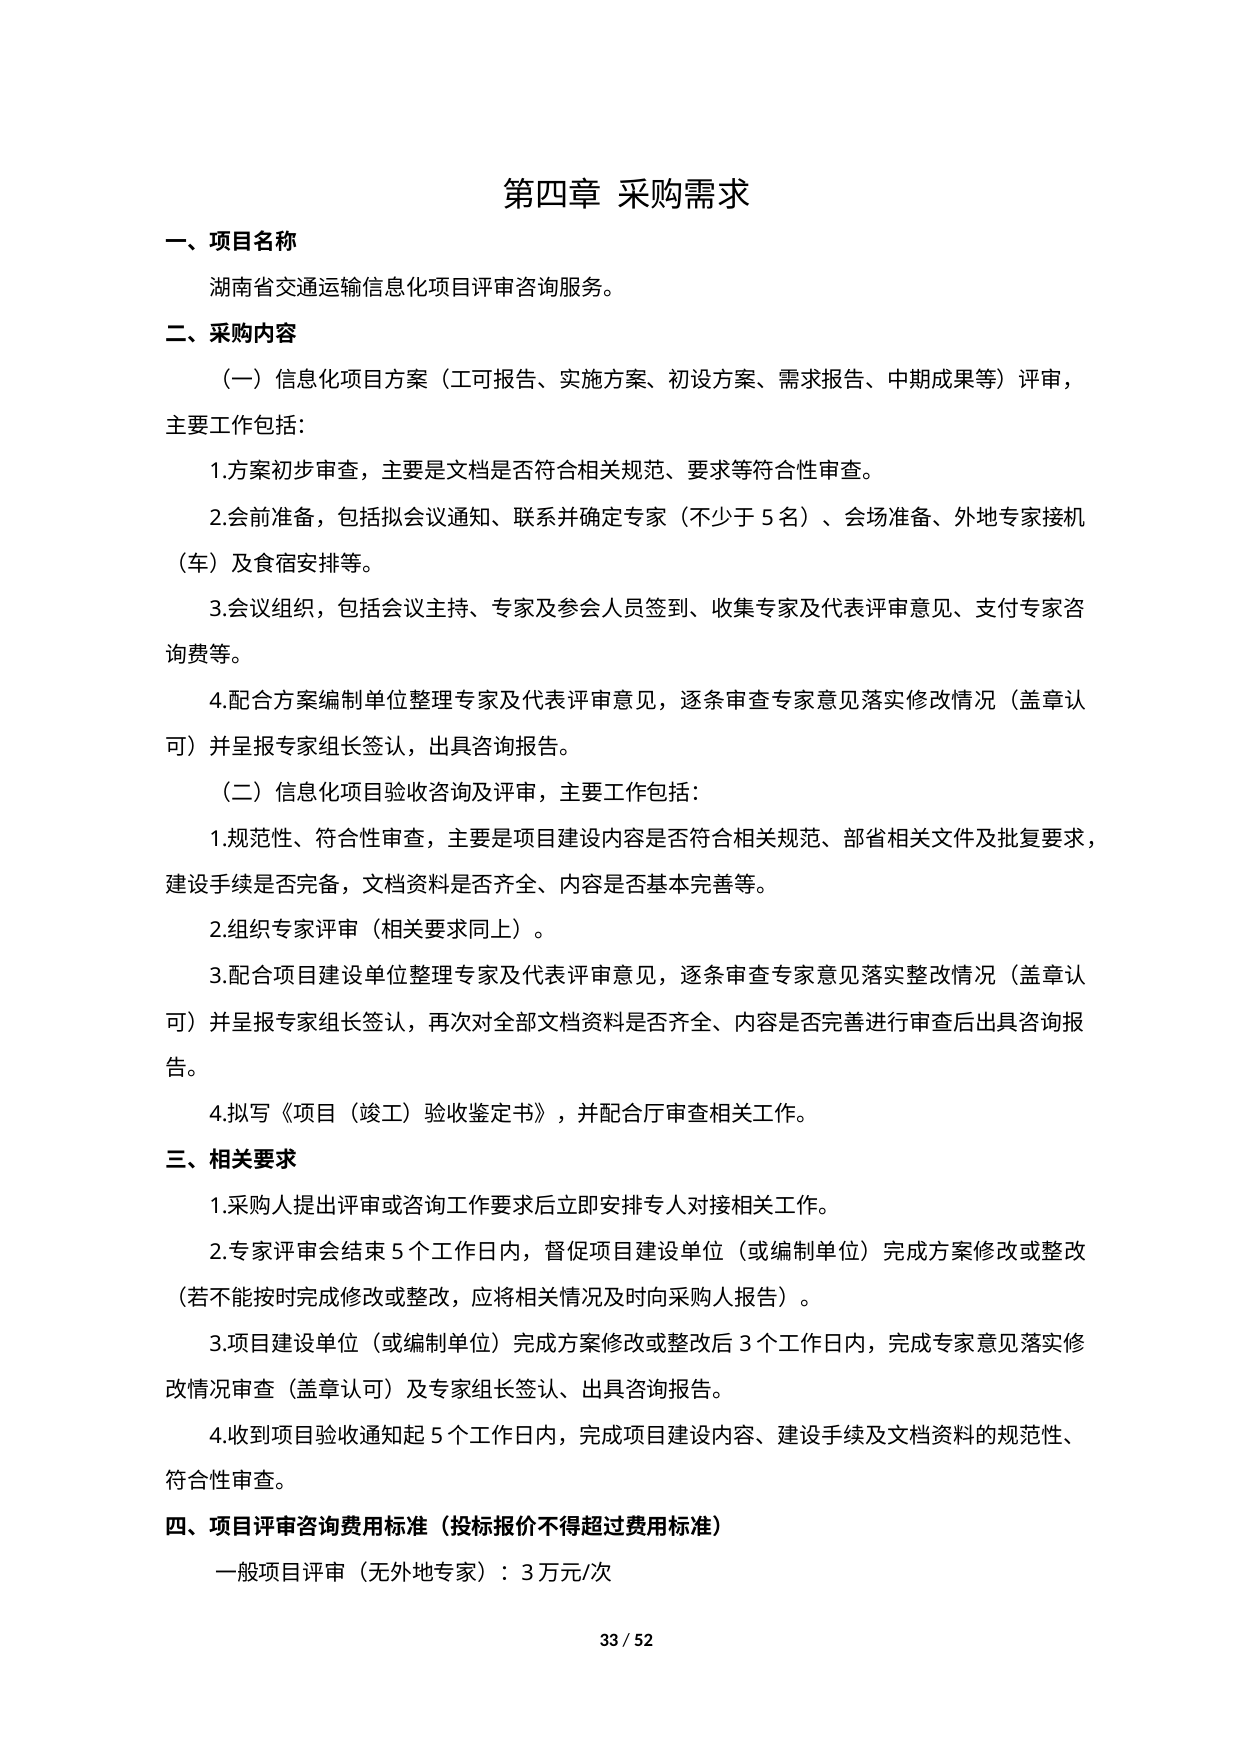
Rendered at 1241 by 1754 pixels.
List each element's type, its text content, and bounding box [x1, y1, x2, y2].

text 四、项目评审咨询费用标准（投标报价不得超过费用标准） [165, 1509, 1087, 1541]
text 一、项目名称 [165, 224, 1087, 256]
text 1.方案初步审查，主要是文档是否符合相关规范、要求等符合性审查。 [165, 453, 1087, 485]
text 4.收到项目验收通知起5个工作日内，完成项目建设内容、建设手续及文档资料的规范性、符合性审查。 [165, 1418, 1087, 1495]
text 1.采购人提出评审或咨询工作要求后立即安排专人对接相关工作。 [165, 1188, 1087, 1220]
text （一）信息化项目方案（工可报告、实施方案、初设方案、需求报告、中期成果等）评审，主要工作包括： [165, 362, 1087, 439]
text 4.配合方案编制单位整理专家及代表评审意见，逐条审查专家意见落实修改情况（盖章认可）并呈报专家组长签认，出具咨询报告。 [165, 683, 1087, 761]
text （二）信息化项目验收咨询及评审，主要工作包括： [165, 775, 1087, 807]
text 1.规范性、符合性审查，主要是项目建设内容是否符合相关规范、部省相关文件及批复要求，建设手续是否完备，文档资料是否齐全、内容是否基本完善等。 [165, 821, 1087, 898]
text 一般项目评审（无外地专家）：3万元/次 [165, 1555, 1087, 1587]
text 二、采购内容 [165, 316, 1087, 348]
text 3.会议组织，包括会议主持、专家及参会人员签到、收集专家及代表评审意见、支付专家咨询费等。 [165, 591, 1087, 669]
text 2.专家评审会结束5个工作日内，督促项目建设单位（或编制单位）完成方案修改或整改（若不能按时完成修改或整改，应将相关情况及时向采购人报告）。 [165, 1234, 1087, 1312]
text 2.组织专家评审（相关要求同上）。 [165, 912, 1087, 944]
text 三、相关要求 [165, 1142, 1087, 1174]
text 3.配合项目建设单位整理专家及代表评审意见，逐条审查专家意见落实整改情况（盖章认可）并呈报专家组长签认，再次对全部文档资料是否齐全、内容是否完善进行审查后出具咨询报告。 [165, 958, 1087, 1082]
text 3.项目建设单位（或编制单位）完成方案修改或整改后3个工作日内，完成专家意见落实修改情况审查（盖章认可）及专家组长签认、出具咨询报告。 [165, 1326, 1087, 1403]
text 湖南省交通运输信息化项目评审咨询服务。 [165, 270, 1087, 302]
subtitle 第四章 采购需求 [165, 159, 1087, 224]
text 4.拟写《项目（竣工）验收鉴定书》，并配合厅审查相关工作。 [165, 1096, 1087, 1128]
text 2.会前准备，包括拟会议通知、联系并确定专家（不少于5名）、会场准备、外地专家接机（车）及食宿安排等。 [165, 499, 1087, 577]
